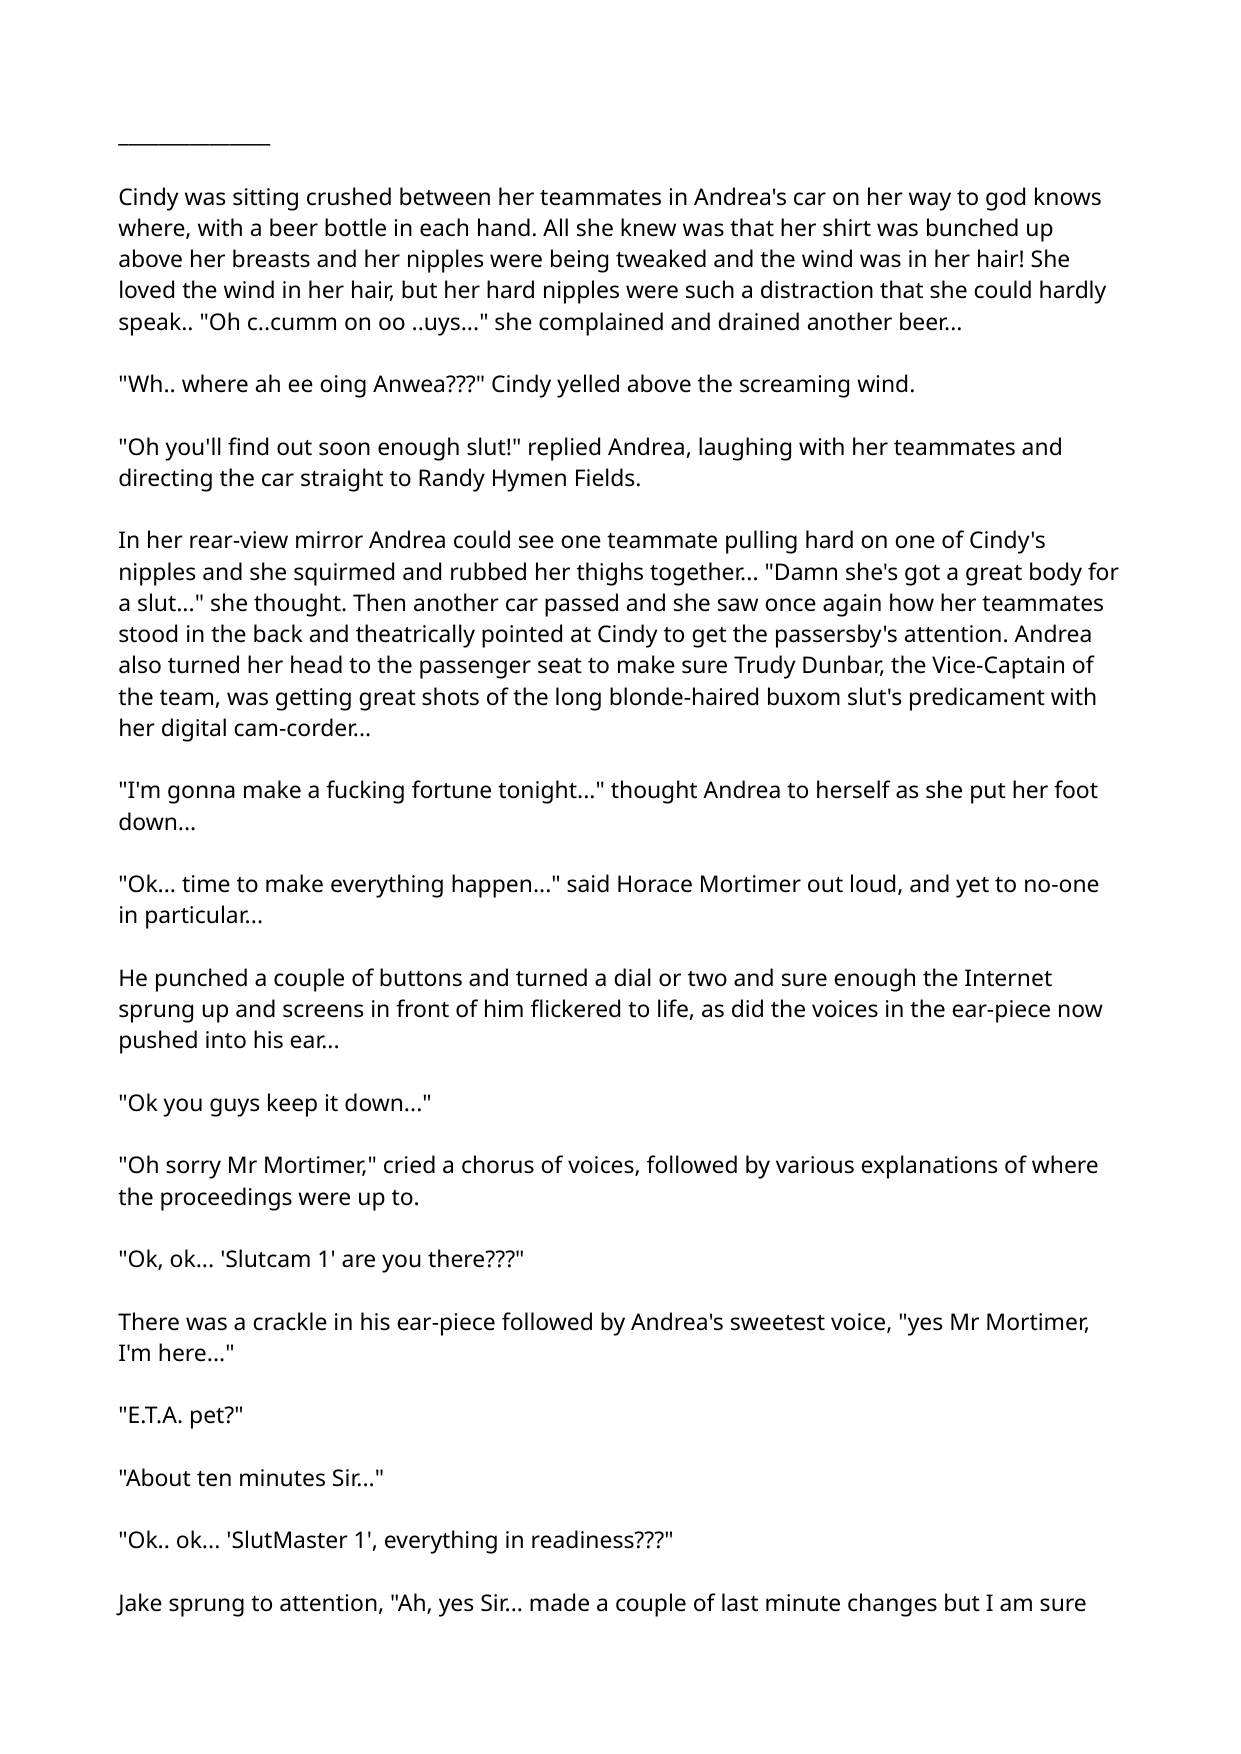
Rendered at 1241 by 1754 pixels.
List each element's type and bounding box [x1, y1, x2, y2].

text [118, 118, 1122, 1618]
